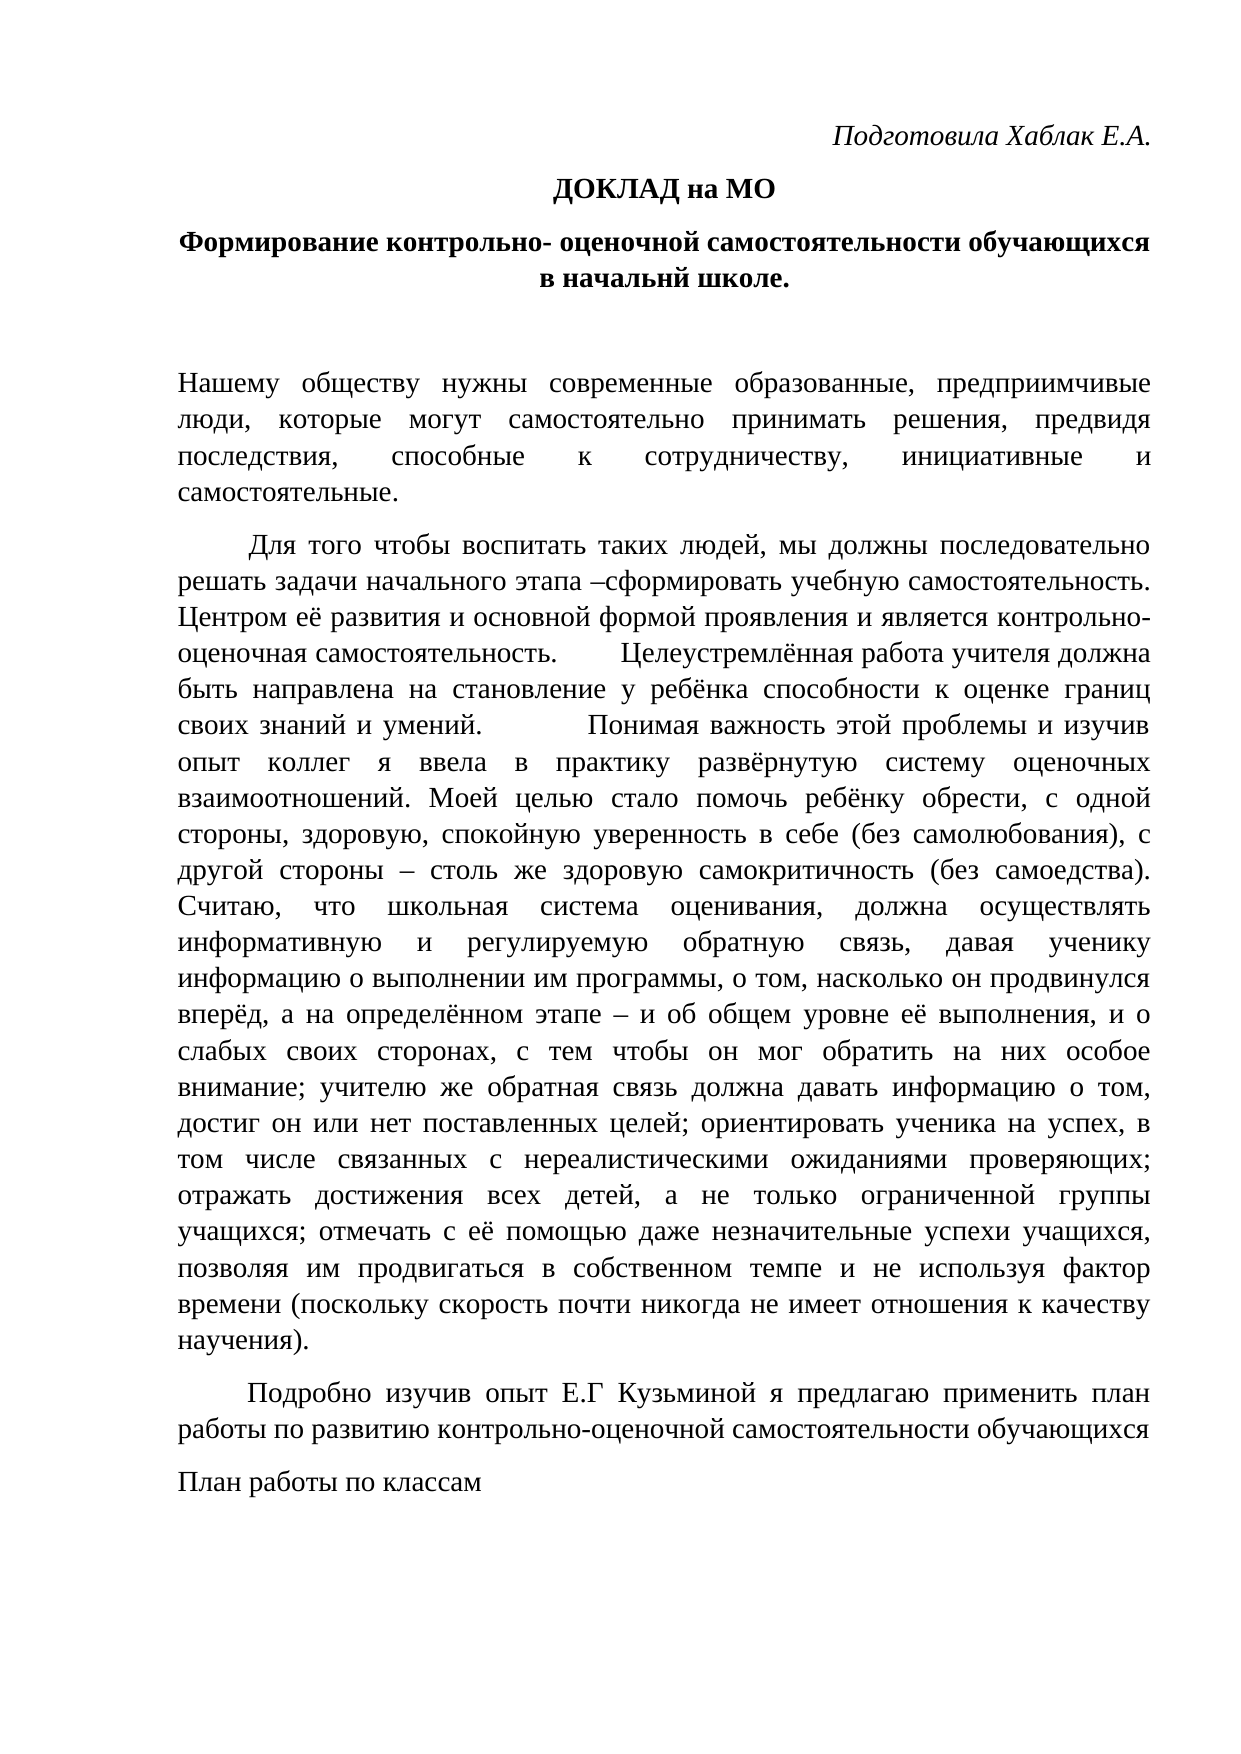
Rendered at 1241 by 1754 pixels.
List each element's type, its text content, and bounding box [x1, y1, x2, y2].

text Подготовила Хаблак Е.А. [177, 118, 1152, 152]
text Для того чтобы воспитать таких людей, мы должны последовательно решать задачи начального этапа –сформировать учебную самостоятельность. Центром её развития и основной формой проявления и является контрольно-оценочная самостоятельность. Целеустремлённая работа учителя должна быть направлена на становление у ребёнка способности к оценке границ своих знаний и умений. Понимая важность этой проблемы и изучив опыт коллег я ввела в практику развёрнутую систему оценочных взаимоотношений. Моей целью стало помочь ребёнку обрести, с одной стороны, здоровую, спокойную уверенность в себе (без самолюбования), с другой стороны – столь же здоровую самокритичность (без самоедства). Считаю, что школьная система оценивания, должна осуществлять информативную и регулируемую обратную связь, давая ученику информацию о выполнении им программы, о том, насколько он продвинулся вперёд, а на определённом этапе – и об общем уровне её выполнения, и о слабых своих сторонах, с тем чтобы он мог обратить на них особое внимание; учителю же обратная связь должна давать информацию о том, достиг он или нет поставленных целей; ориентировать ученика на успех, в том числе связанных с нереалистическими ожиданиями проверяющих; отражать достижения всех детей, а не только ограниченной группы учащихся; отмечать с её помощью даже незначительные успехи учащихся, позволяя им продвигаться в собственном темпе и не используя фактор времени (поскольку скорость почти никогда не имеет отношения к качеству научения). [177, 527, 1152, 1356]
text Нашему обществу нужны современные образованные, предприимчивые люди, которые могут самостоятельно принимать решения, предвидя последствия, способные к сотрудничеству, инициативные и самостоятельные. [177, 366, 1152, 507]
text Формирование контрольно- оценочной самостоятельности обучающихся в начальнй школе. [177, 224, 1152, 293]
text ДОКЛАД на МО [177, 171, 1152, 204]
text План работы по классам [177, 1464, 1152, 1497]
text Подробно изучив опыт Е.Г Кузьминой я предлагаю применить план работы по развитию контрольно-оценочной самостоятельности обучающихся [177, 1375, 1152, 1444]
